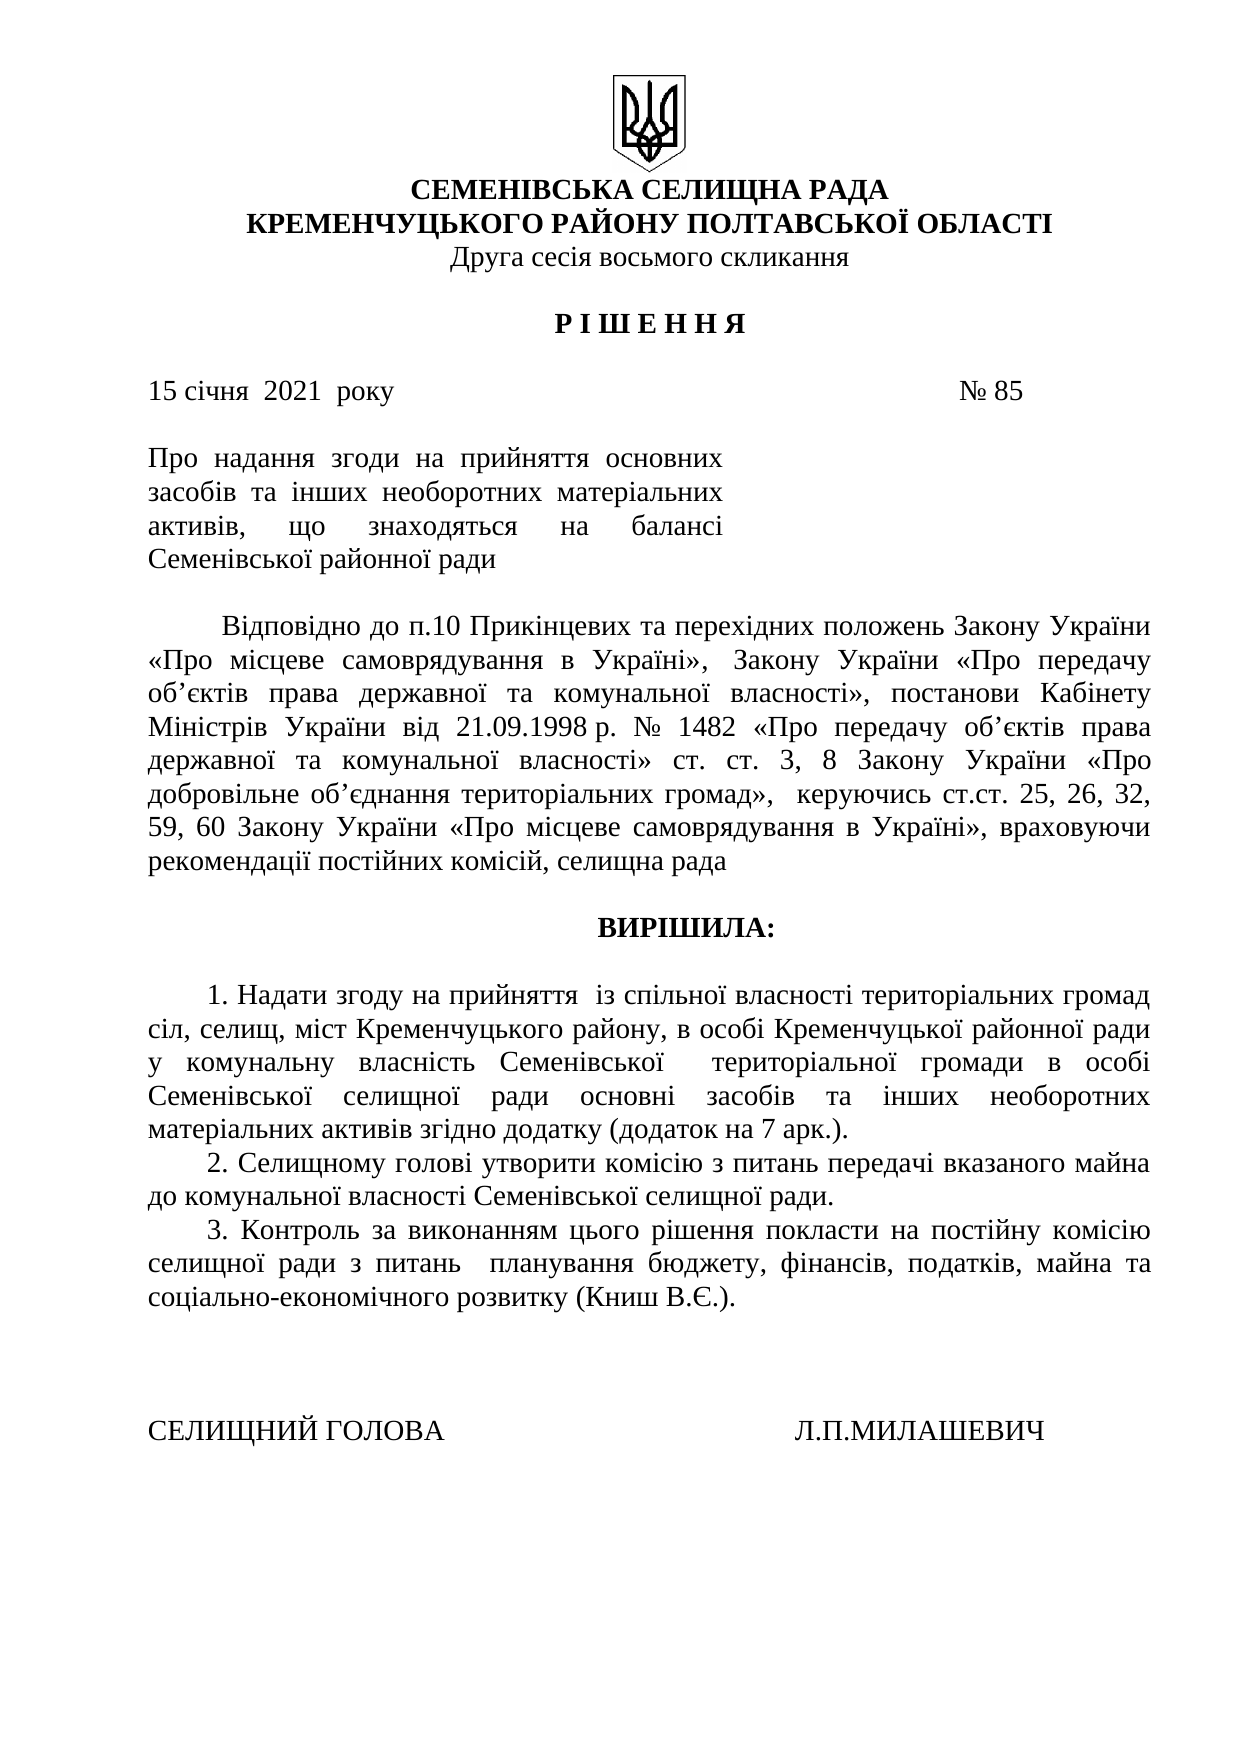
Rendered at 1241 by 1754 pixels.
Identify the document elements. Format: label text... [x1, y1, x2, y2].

list 2. Селищному голові утворити комісію з питань передачі вказаного майна до комунальної власності Семенівської селищної ради. [148, 1145, 1152, 1212]
text СЕЛИЩНИЙ ГОЛОВА Л.П.МИЛАШЕВИЧ [148, 1413, 1152, 1447]
text Відповідно до п.10 Прикінцевих та перехідних положень Закону України «Про місцеве самоврядування в Україні», Закону України «Про передачу об’єктів права державної та комунальної власності», постанови Кабінету Міністрів України від 21.09.1998 р. № 1482 «Про передачу об’єктів права державної та комунальної власності» ст. ст. 3, 8 Закону України «Про добровільне об’єднання територіальних громад», керуючись ст.ст. 25, 26, 32, 59, 60 Закону України «Про місцеве самоврядування в Україні», враховуючи рекомендації постійних комісій, селищна рада [148, 642, 1152, 877]
list 1. Надати згоду на прийняття із спільної власності територіальних громад сіл, селищ, міст Кременчуцького району, в особі Кременчуцької районної ради у комунальну власність Семенівської територіальної громади в особі Семенівської селищної ради основні засобів та інших необоротних матеріальних активів згідно додатку (додаток на 7 арк.). [148, 977, 1152, 1145]
text Р І Ш Е Н Н Я [148, 306, 1152, 340]
text ВИРІШИЛА: [148, 910, 1152, 944]
text КРЕМЕНЧУЦЬКОГО РАЙОНУ ПОЛТАВСЬКОЇ ОБЛАСТІ [148, 206, 1152, 239]
text 15 січня 2021 року № 85 [148, 373, 1152, 407]
picture [612, 73, 688, 173]
text Друга сесія восьмого скликання [148, 239, 1152, 273]
text СЕМЕНІВСЬКА СЕЛИЩНА РАДА [148, 172, 1152, 206]
text 3. Контроль за виконанням цього рішення покласти на постійну комісію селищної ради з питань планування бюджету, фінансів, податків, майна та соціально-економічного розвитку (Книш В.Є.). [148, 1212, 1152, 1313]
text Про надання згоди на прийняття основних засобів та інших необоротних матеріальних активів, що знаходяться на балансі Семенівської районної ради [148, 441, 723, 575]
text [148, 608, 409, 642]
